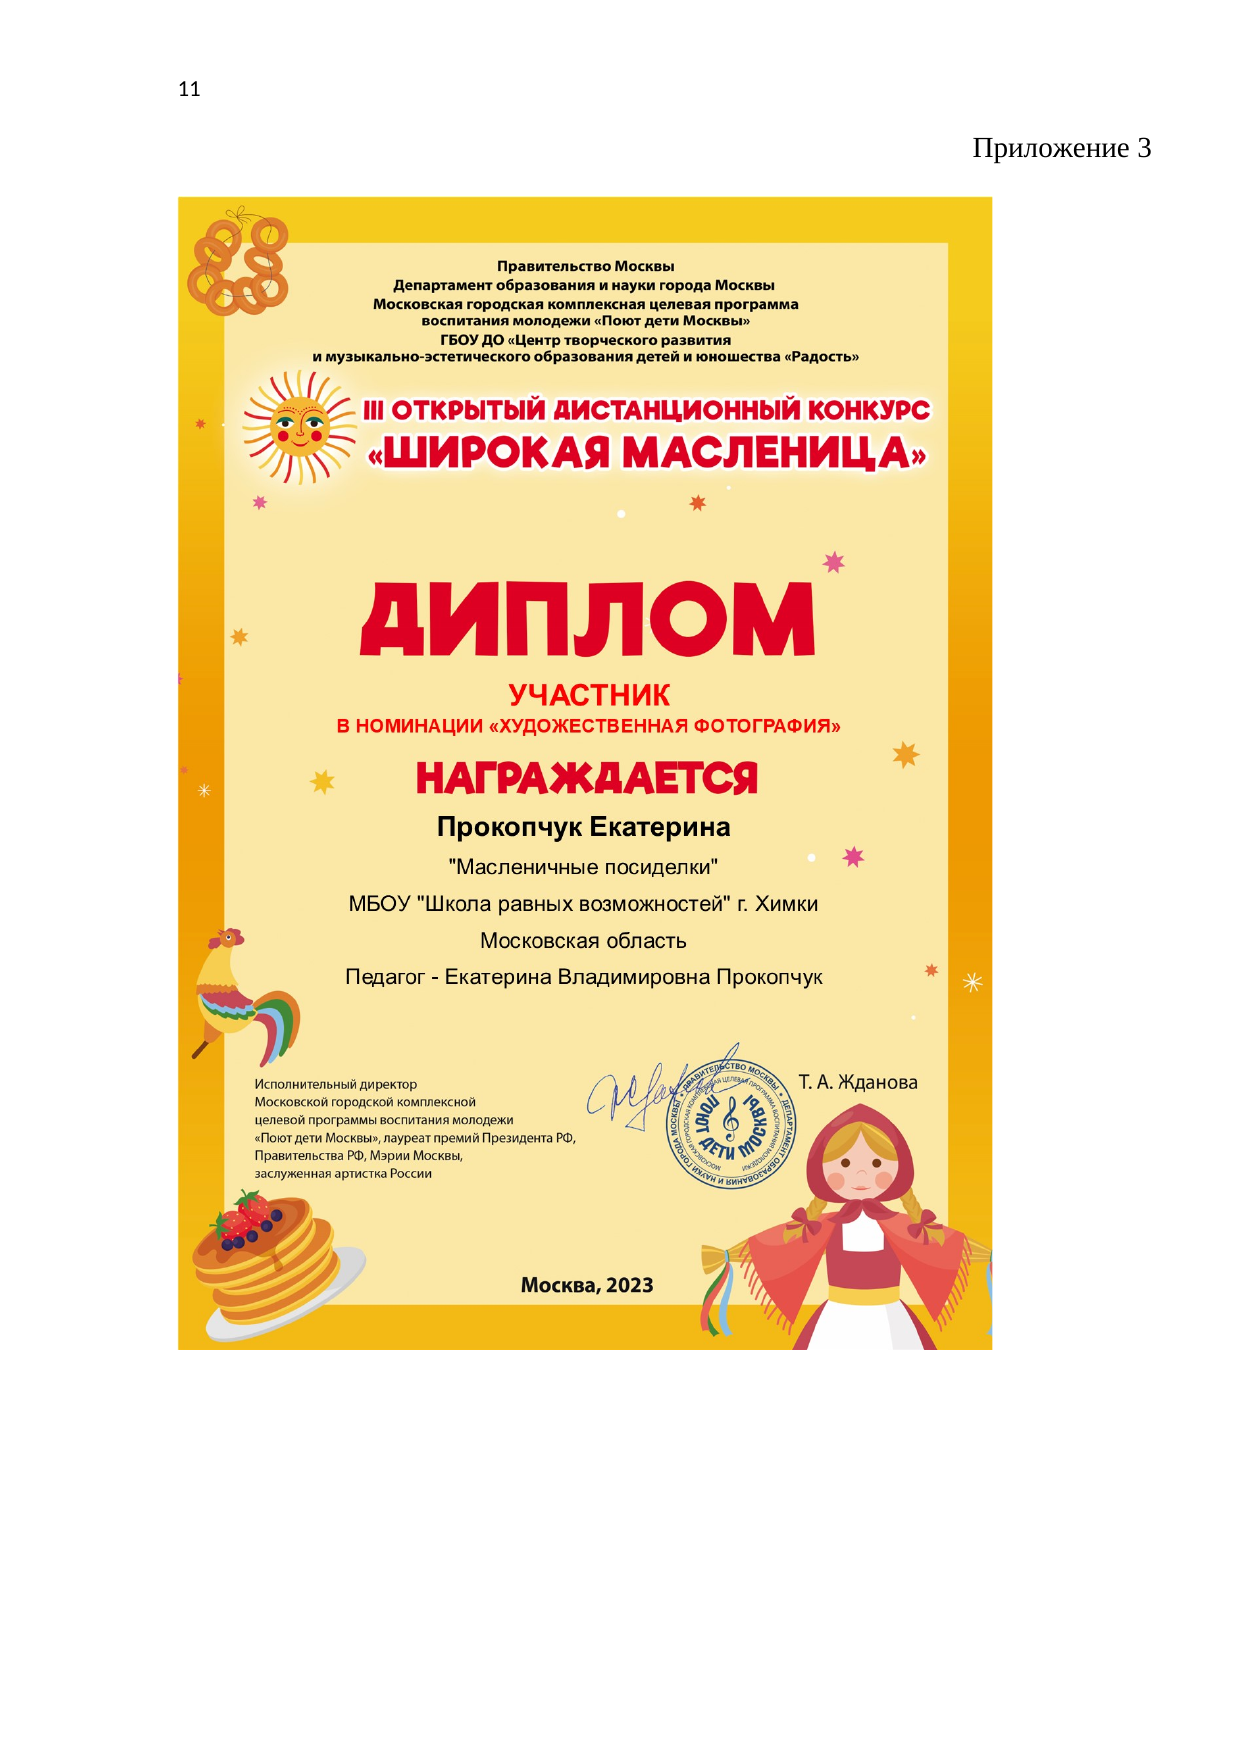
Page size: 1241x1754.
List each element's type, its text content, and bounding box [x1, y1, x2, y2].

text Приложение 3 [177, 130, 1152, 163]
picture [177, 196, 993, 1350]
